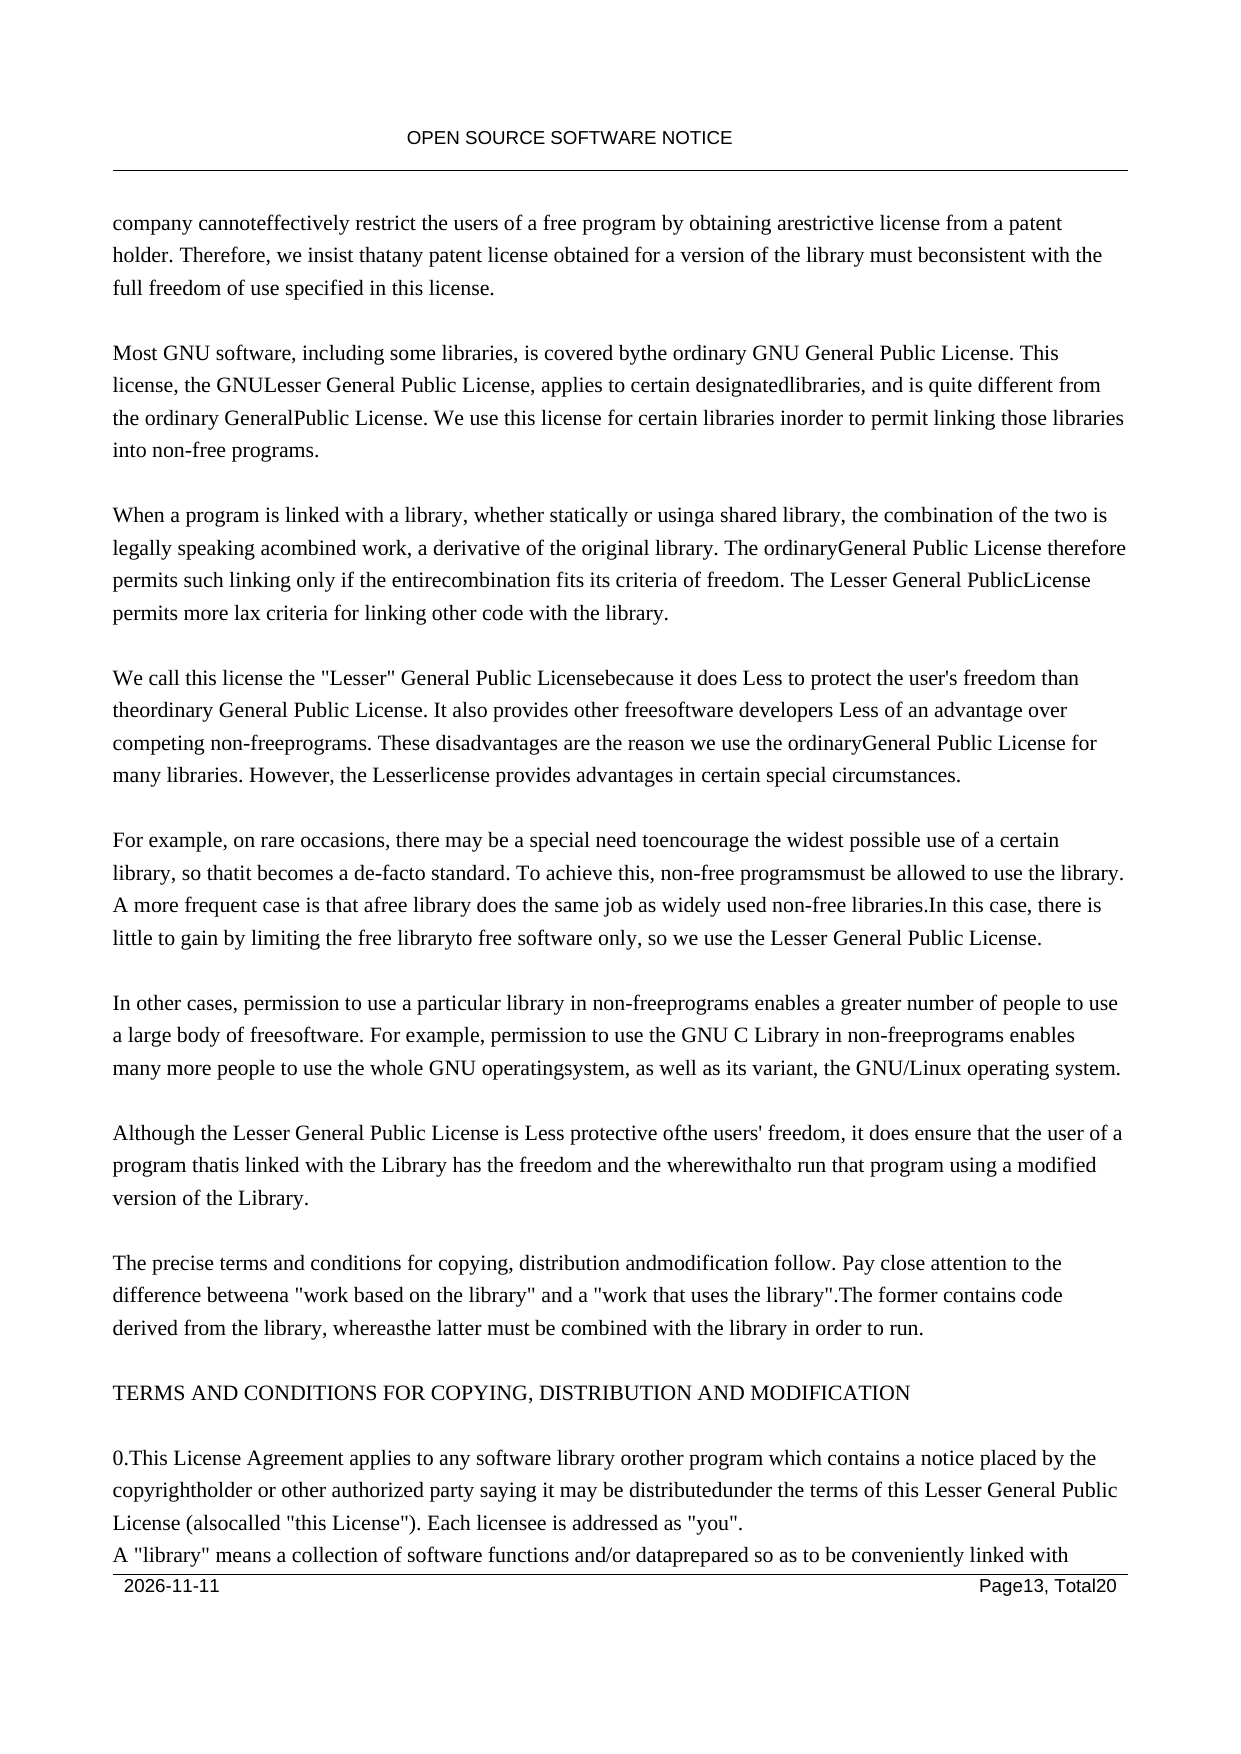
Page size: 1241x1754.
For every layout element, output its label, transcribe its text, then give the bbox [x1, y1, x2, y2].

text The precise terms and conditions for copying, distribution andmodification follow. Pay close attention to the difference betweena "work based on the library" and a "work that uses the library".The former contains code derived from the library, whereasthe latter must be combined with the library in order to run. [112, 1246, 1128, 1344]
text 0.This License Agreement applies to any software library orother program which contains a notice placed by the copyrightholder or other authorized party saying it may be distributedunder the terms of this Lesser General Public License (alsocalled "this License"). Each licensee is addressed as "you". [112, 1441, 1128, 1539]
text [112, 206, 1128, 304]
text In other cases, permission to use a particular library in non-freeprograms enables a greater number of people to use a large body of freesoftware. For example, permission to use the GNU C Library in non-freeprograms enables many more people to use the whole GNU operatingsystem, as well as its variant, the GNU/Linux operating system. [112, 986, 1128, 1084]
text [112, 1539, 1128, 1571]
text For example, on rare occasions, there may be a special need toencourage the widest possible use of a certain library, so thatit becomes a de-facto standard. To achieve this, non-free programsmust be allowed to use the library. A more frequent case is that afree library does the same job as widely used non-free libraries.In this case, there is little to gain by limiting the free libraryto free software only, so we use the Lesser General Public License. [112, 824, 1128, 954]
text Most GNU software, including some libraries, is covered bythe ordinary GNU General Public License. This license, the GNULesser General Public License, applies to certain designatedlibraries, and is quite different from the ordinary GeneralPublic License. We use this license for certain libraries inorder to permit linking those libraries into non-free programs. [112, 336, 1128, 466]
text TERMS AND CONDITIONS FOR COPYING, DISTRIBUTION AND MODIFICATION [112, 1376, 1128, 1409]
text We call this license the "Lesser" General Public Licensebecause it does Less to protect the user's freedom than theordinary General Public License. It also provides other freesoftware developers Less of an advantage over competing non-freeprograms. These disadvantages are the reason we use the ordinaryGeneral Public License for many libraries. However, the Lesserlicense provides advantages in certain special circumstances. [112, 661, 1128, 791]
text Although the Lesser General Public License is Less protective ofthe users' freedom, it does ensure that the user of a program thatis linked with the Library has the freedom and the wherewithalto run that program using a modified version of the Library. [112, 1116, 1128, 1214]
text When a program is linked with a library, whether statically or usinga shared library, the combination of the two is legally speaking acombined work, a derivative of the original library. The ordinaryGeneral Public License therefore permits such linking only if the entirecombination fits its criteria of freedom. The Lesser General PublicLicense permits more lax criteria for linking other code with the library. [112, 499, 1128, 629]
